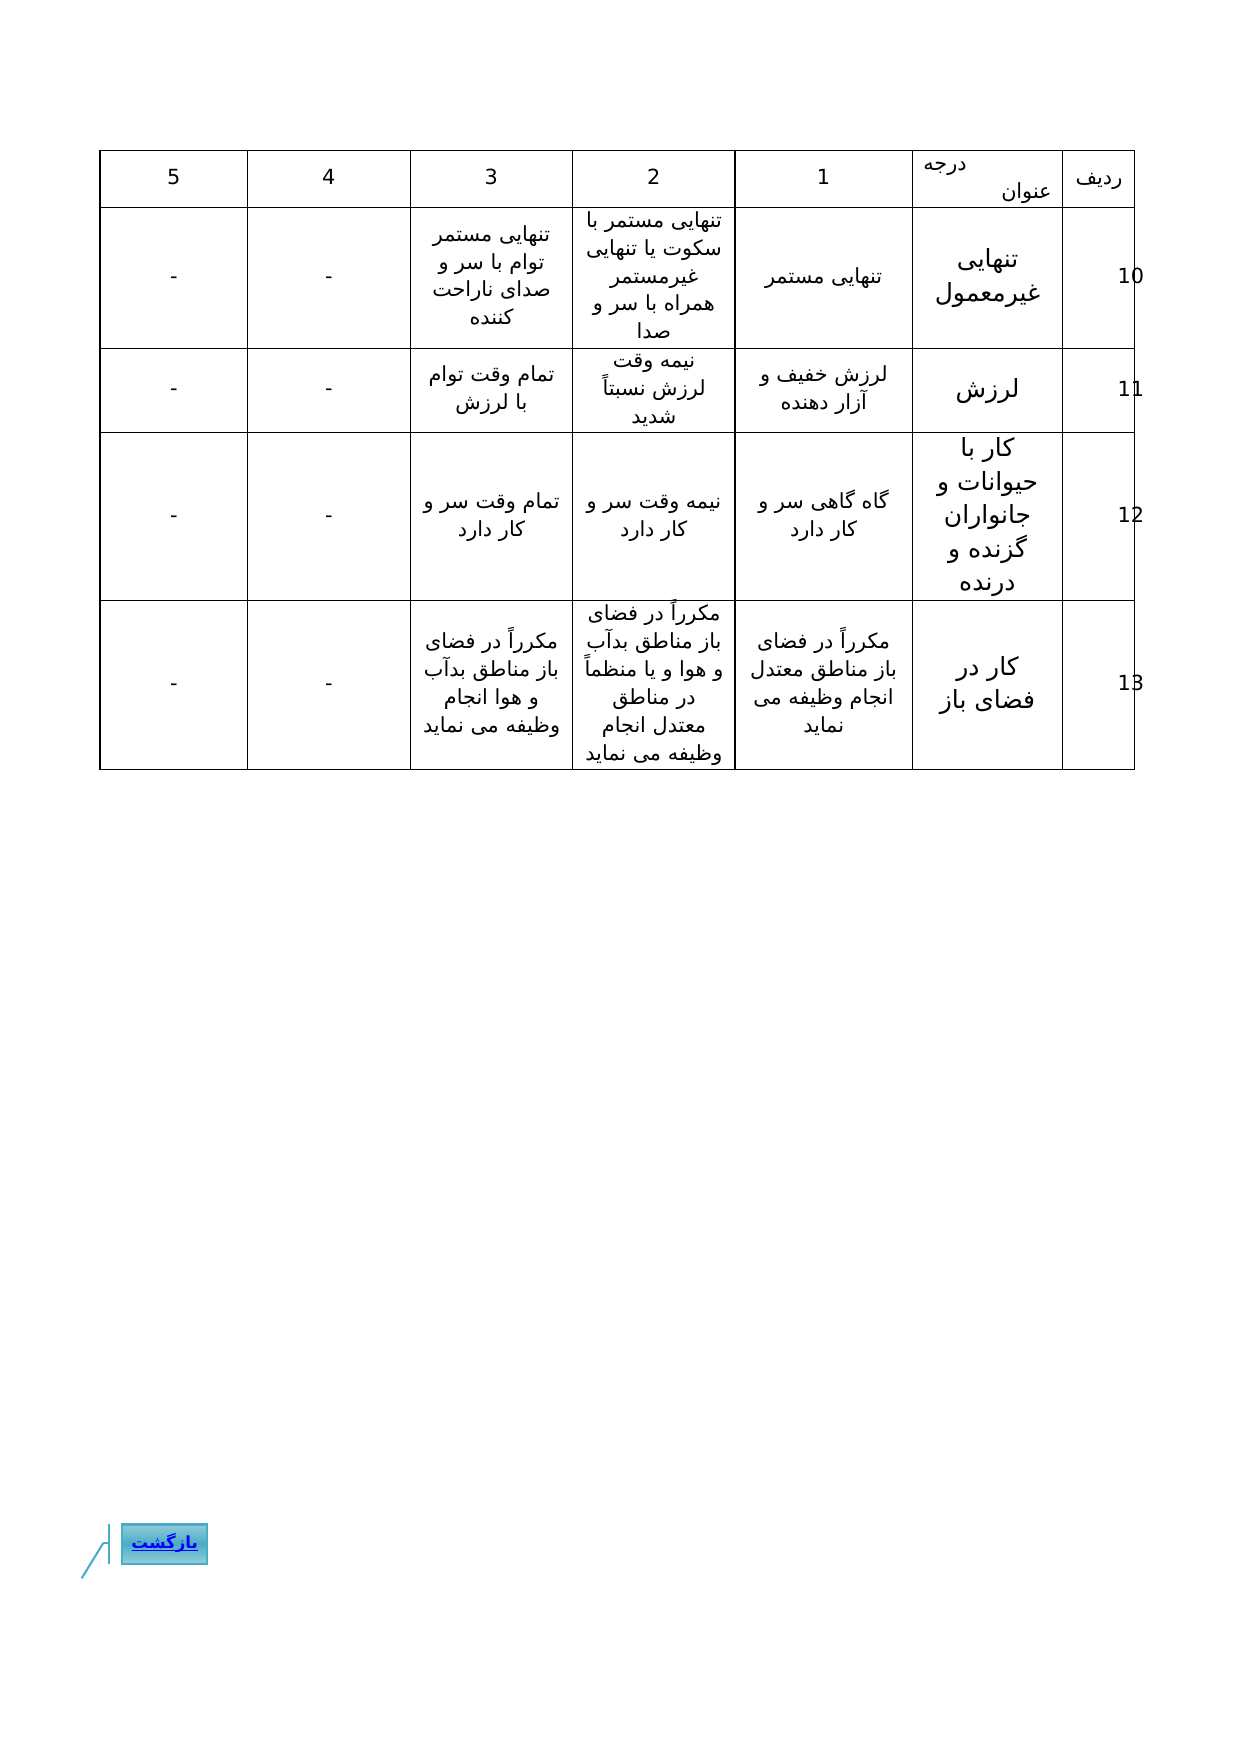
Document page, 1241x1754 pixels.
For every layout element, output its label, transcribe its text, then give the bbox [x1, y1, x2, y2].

table_cell - [101, 601, 247, 769]
table_header 3 [411, 151, 572, 207]
table_cell تنهایی مستمر [736, 208, 912, 347]
table_header 2 [573, 151, 734, 207]
table_cell مکرراً در فضای باز مناطق معتدل انجام وظیفه می نماید [736, 601, 912, 769]
table_cell [1063, 601, 1134, 769]
table_cell نیمه وقت لرزش نسبتاً شدید [573, 349, 734, 432]
table_cell تمام وقت سر و کار دارد [411, 433, 572, 600]
table_cell - [101, 208, 247, 347]
table_header ردیف [1063, 151, 1134, 207]
table_cell تمام وقت توام با لرزش [411, 349, 572, 432]
table_cell کار در فضای باز [913, 601, 1062, 769]
table_cell مکرراً در فضای باز مناطق بدآب و هوا و یا منظماً در مناطق معتدل انجام وظیفه می نماید [573, 601, 734, 769]
table_cell تنهایی مستمر با سکوت یا تنهایی غیرمستمر همراه با سر و صدا [573, 208, 734, 347]
table_cell - [248, 601, 410, 769]
table_cell - [101, 349, 247, 432]
table_cell گاه گاهی سر و کار دارد [736, 433, 912, 600]
table_cell تنهایی غیرمعمول [913, 208, 1062, 347]
table_cell - [248, 349, 410, 432]
table_header 1 [736, 151, 912, 207]
table_header 4 [248, 151, 410, 207]
table_cell لرزش خفیف و آزار دهنده [736, 349, 912, 432]
table_header 5 [101, 151, 247, 207]
table_cell - [248, 433, 410, 600]
table_header درجه عنوان [913, 151, 1062, 207]
table_cell لرزش [913, 349, 1062, 432]
table_cell - [248, 208, 410, 347]
table_cell کار با حیوانات و جانواران گزنده و درنده [913, 433, 1062, 600]
table_cell نیمه وقت سر و کار دارد [573, 433, 734, 600]
table_cell [1063, 208, 1134, 347]
table_cell مکرراً در فضای باز مناطق بدآب و هوا انجام وظیفه می نماید [411, 601, 572, 769]
table_cell تنهایی مستمر توام با سر و صدای ناراحت کننده [411, 208, 572, 347]
table_cell [1063, 349, 1134, 432]
table_cell - [101, 433, 247, 600]
table_cell [1063, 433, 1134, 600]
